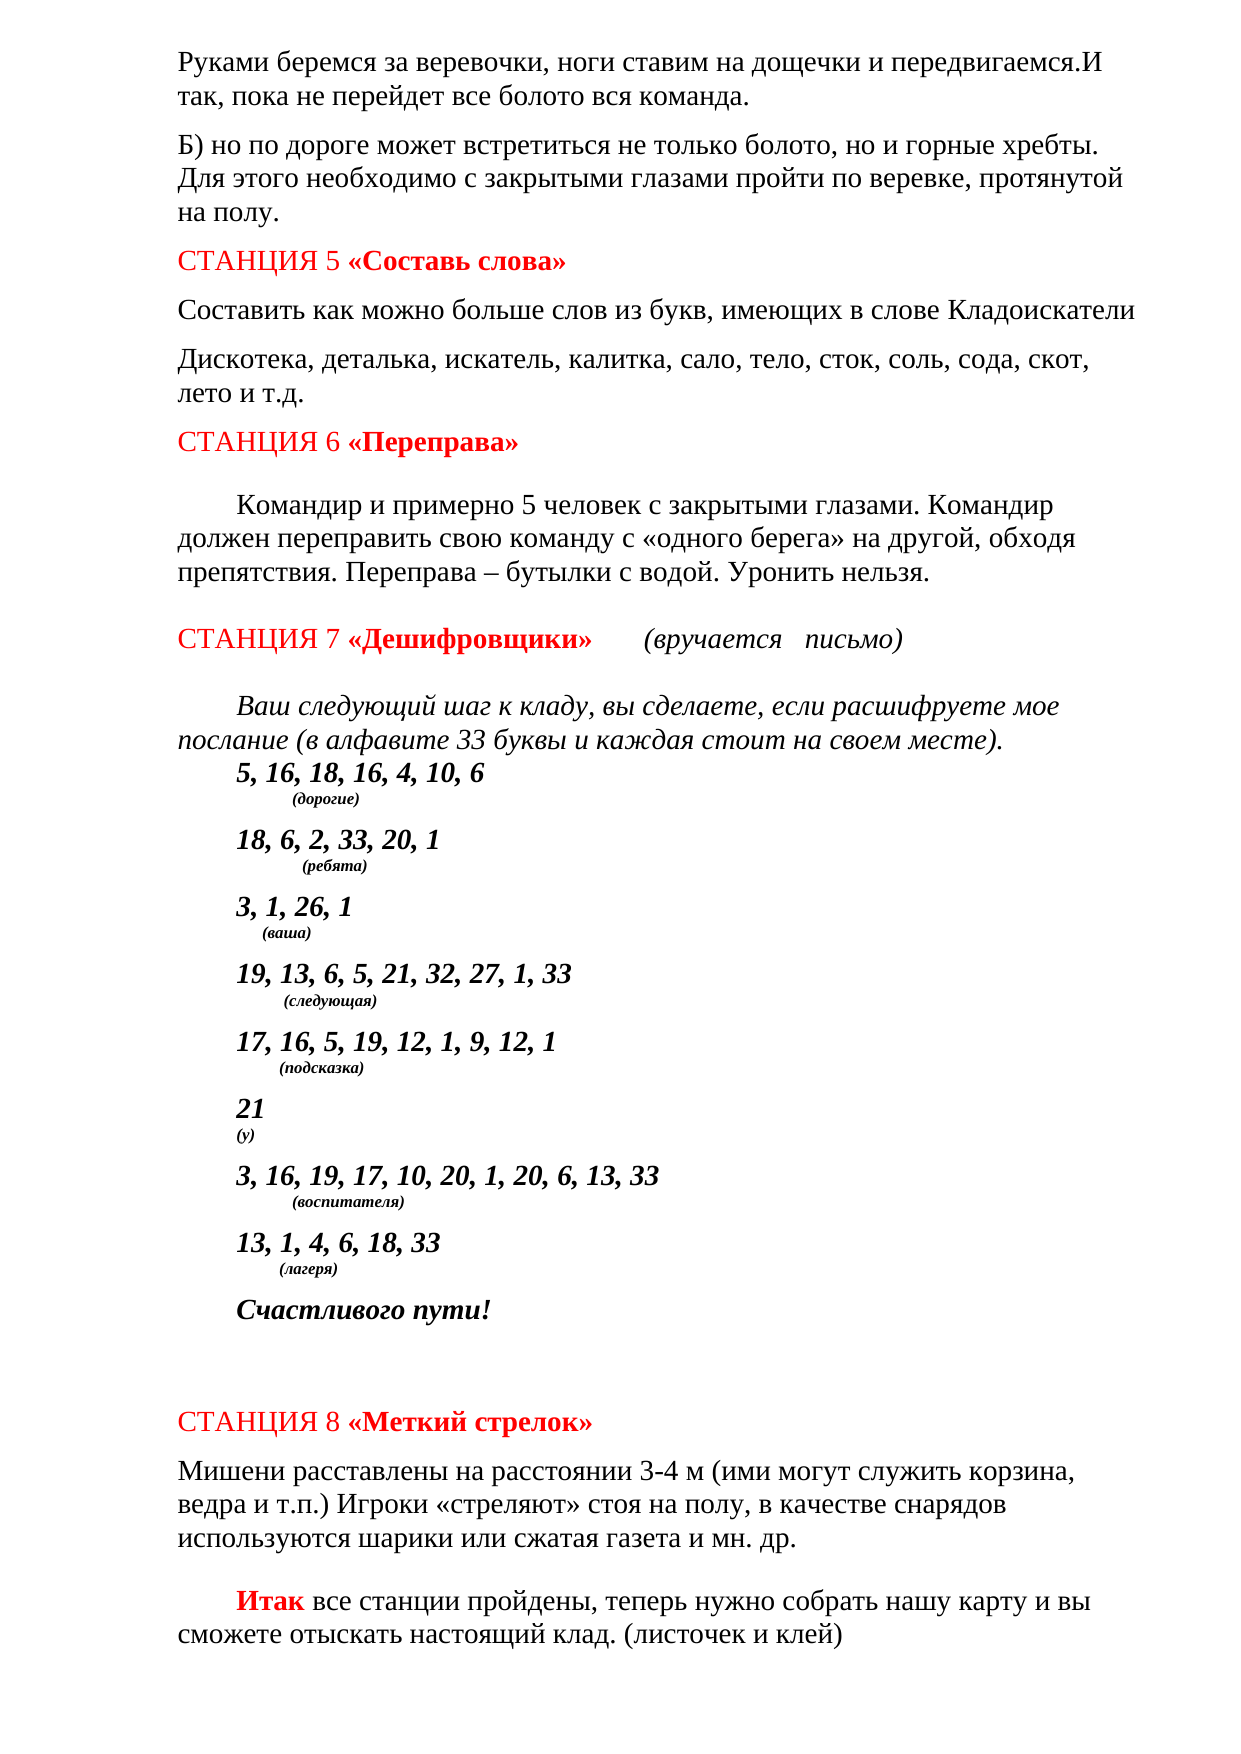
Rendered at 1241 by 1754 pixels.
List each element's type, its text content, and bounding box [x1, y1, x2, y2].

text Командир и примерно 5 человек с закрытыми глазами. Командир должен переправить свою команду с «одного берега» на другой, обходя препятствия. Переправа – бутылки с водой. Уронить нельзя. [177, 487, 1152, 588]
text СТАНЦИЯ 5 «Составь слова» [177, 243, 1152, 277]
text (лагеря) [177, 1258, 1152, 1292]
text (подсказка) [177, 1057, 1152, 1091]
text Дискотека, деталька, искатель, калитка, сало, тело, сток, соль, сода, скот, лето и т.д. [177, 342, 1152, 409]
text (ваша) [177, 923, 1152, 957]
text Руками беремся за веревочки, ноги ставим на дощечки и передвигаемся.И так, пока не перейдет все болото вся команда. [177, 44, 1152, 111]
text Б) но по дороге может встретиться не только болото, но и горные хребты. Для этого необходимо с закрытыми глазами пройти по веревке, протянутой на полу. [177, 127, 1152, 228]
text (воспитателя) [177, 1191, 1152, 1225]
text (ребята) [177, 856, 1152, 889]
text Ваш следующий шаг к кладу, вы сделаете, если расшифруете мое послание (в алфавите 33 буквы и каждая стоит на своем месте). [177, 688, 1152, 755]
text Итак все станции пройдены, теперь нужно собрать нашу карту и вы сможете отыскать настоящий клад. (листочек и клей) [177, 1583, 1152, 1650]
text Составить как можно больше слов из букв, имеющих в слове Кладоискатели [177, 292, 1152, 326]
text 3, 16, 19, 17, 10, 20, 1, 20, 6, 13, 33 [177, 1158, 1152, 1191]
text 3, 1, 26, 1 [177, 889, 1152, 923]
text Счастливого пути! [177, 1292, 1152, 1326]
text СТАНЦИЯ 6 «Переправа» [177, 424, 1152, 458]
text (дорогие) [177, 789, 1152, 822]
text (следующая) [177, 990, 1152, 1024]
text 18, 6, 2, 33, 20, 1 [177, 822, 1152, 856]
text СТАНЦИЯ 8 «Меткий стрелок» [177, 1404, 1152, 1437]
text 21 [177, 1091, 1152, 1124]
text (у) [177, 1124, 1152, 1158]
text 19, 13, 6, 5, 21, 32, 27, 1, 33 [177, 957, 1152, 990]
text Мишени расставлены на расстоянии 3-4 м (ими могут служить корзина, ведра и т.п.) Игроки «стреляют» стоя на полу, в качестве снарядов используются шарики или сжатая газета и мн. др. [177, 1453, 1152, 1554]
text 5, 16, 18, 16, 4, 10, 6 [177, 755, 1152, 789]
text 13, 1, 4, 6, 18, 33 [177, 1225, 1152, 1258]
text 17, 16, 5, 19, 12, 1, 9, 12, 1 [177, 1024, 1152, 1057]
text СТАНЦИЯ 7 «Дешифровщики» (вручается письмо) [177, 621, 1152, 655]
